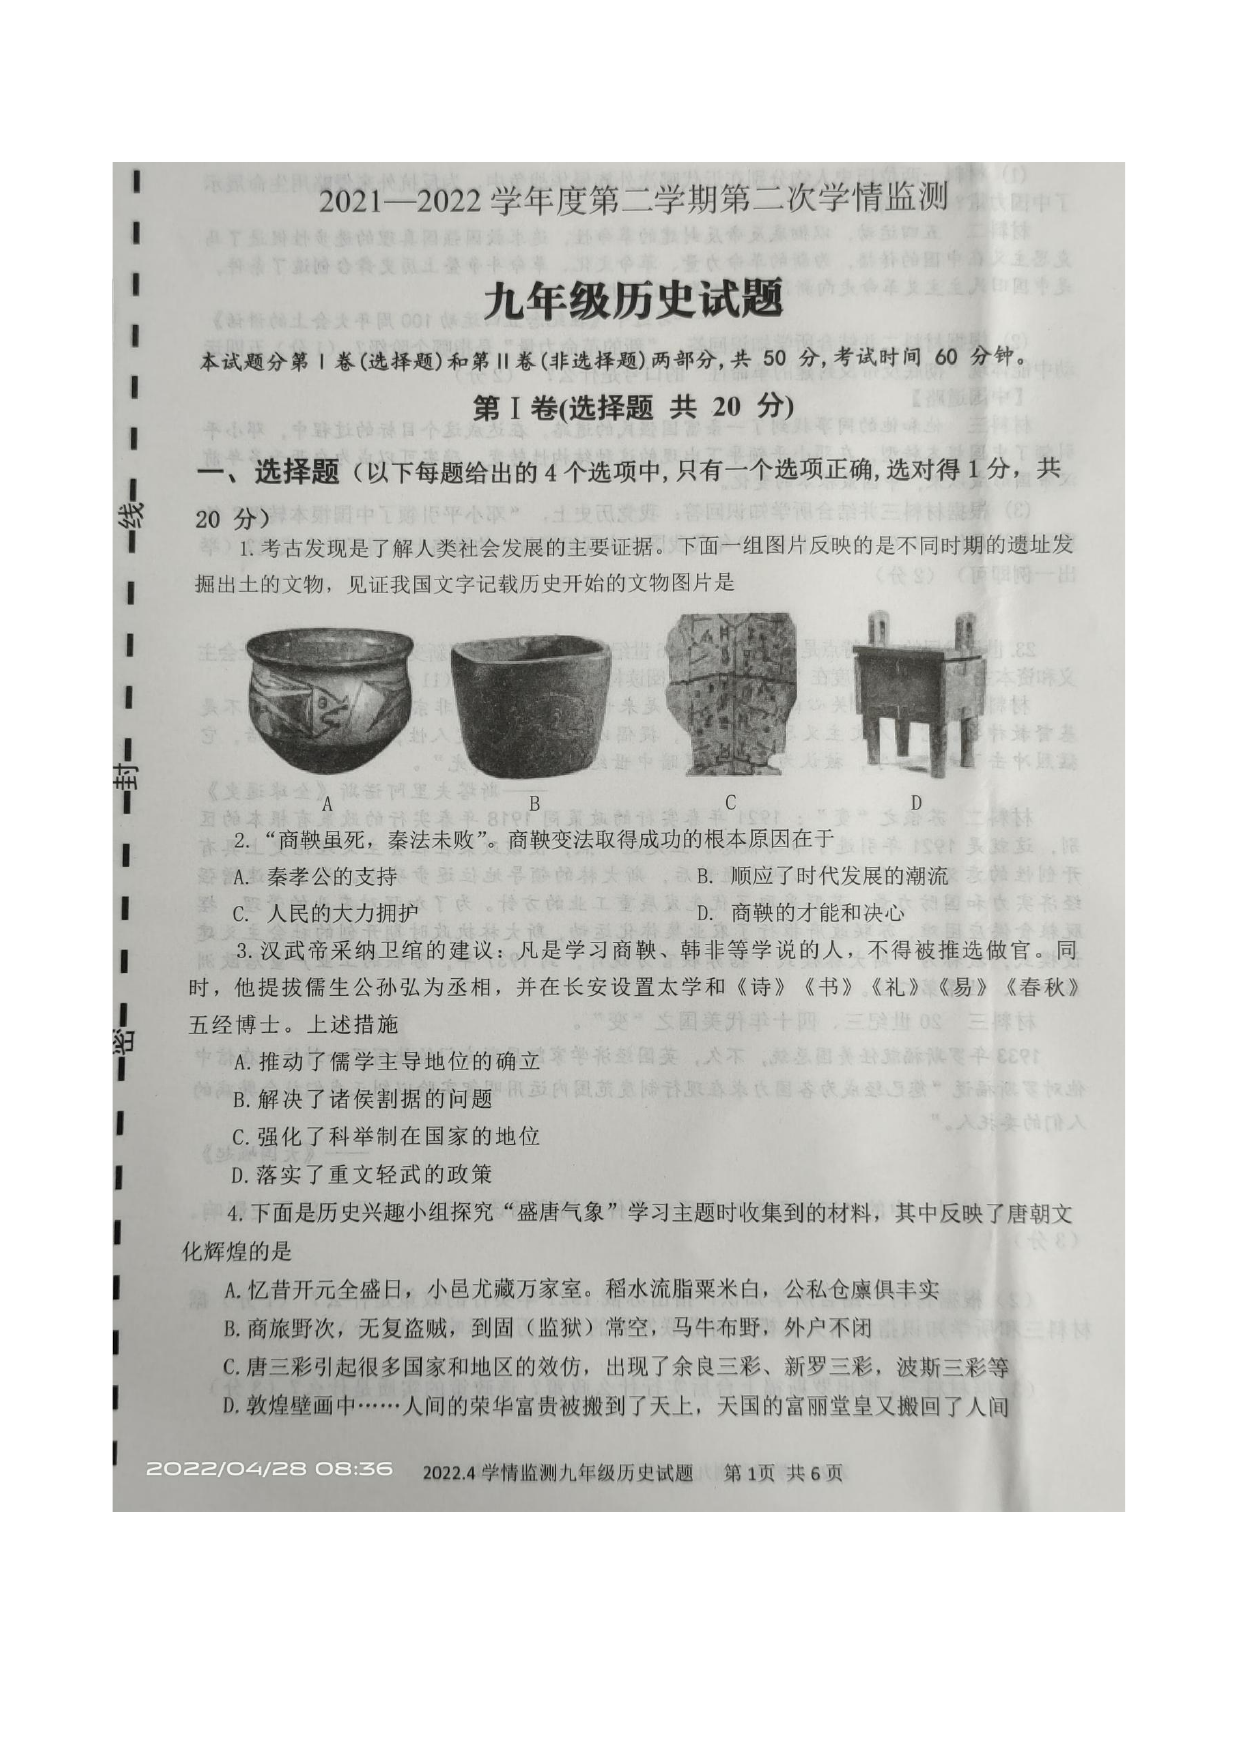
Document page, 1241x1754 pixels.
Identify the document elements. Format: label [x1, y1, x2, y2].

picture [112, 162, 1125, 1512]
